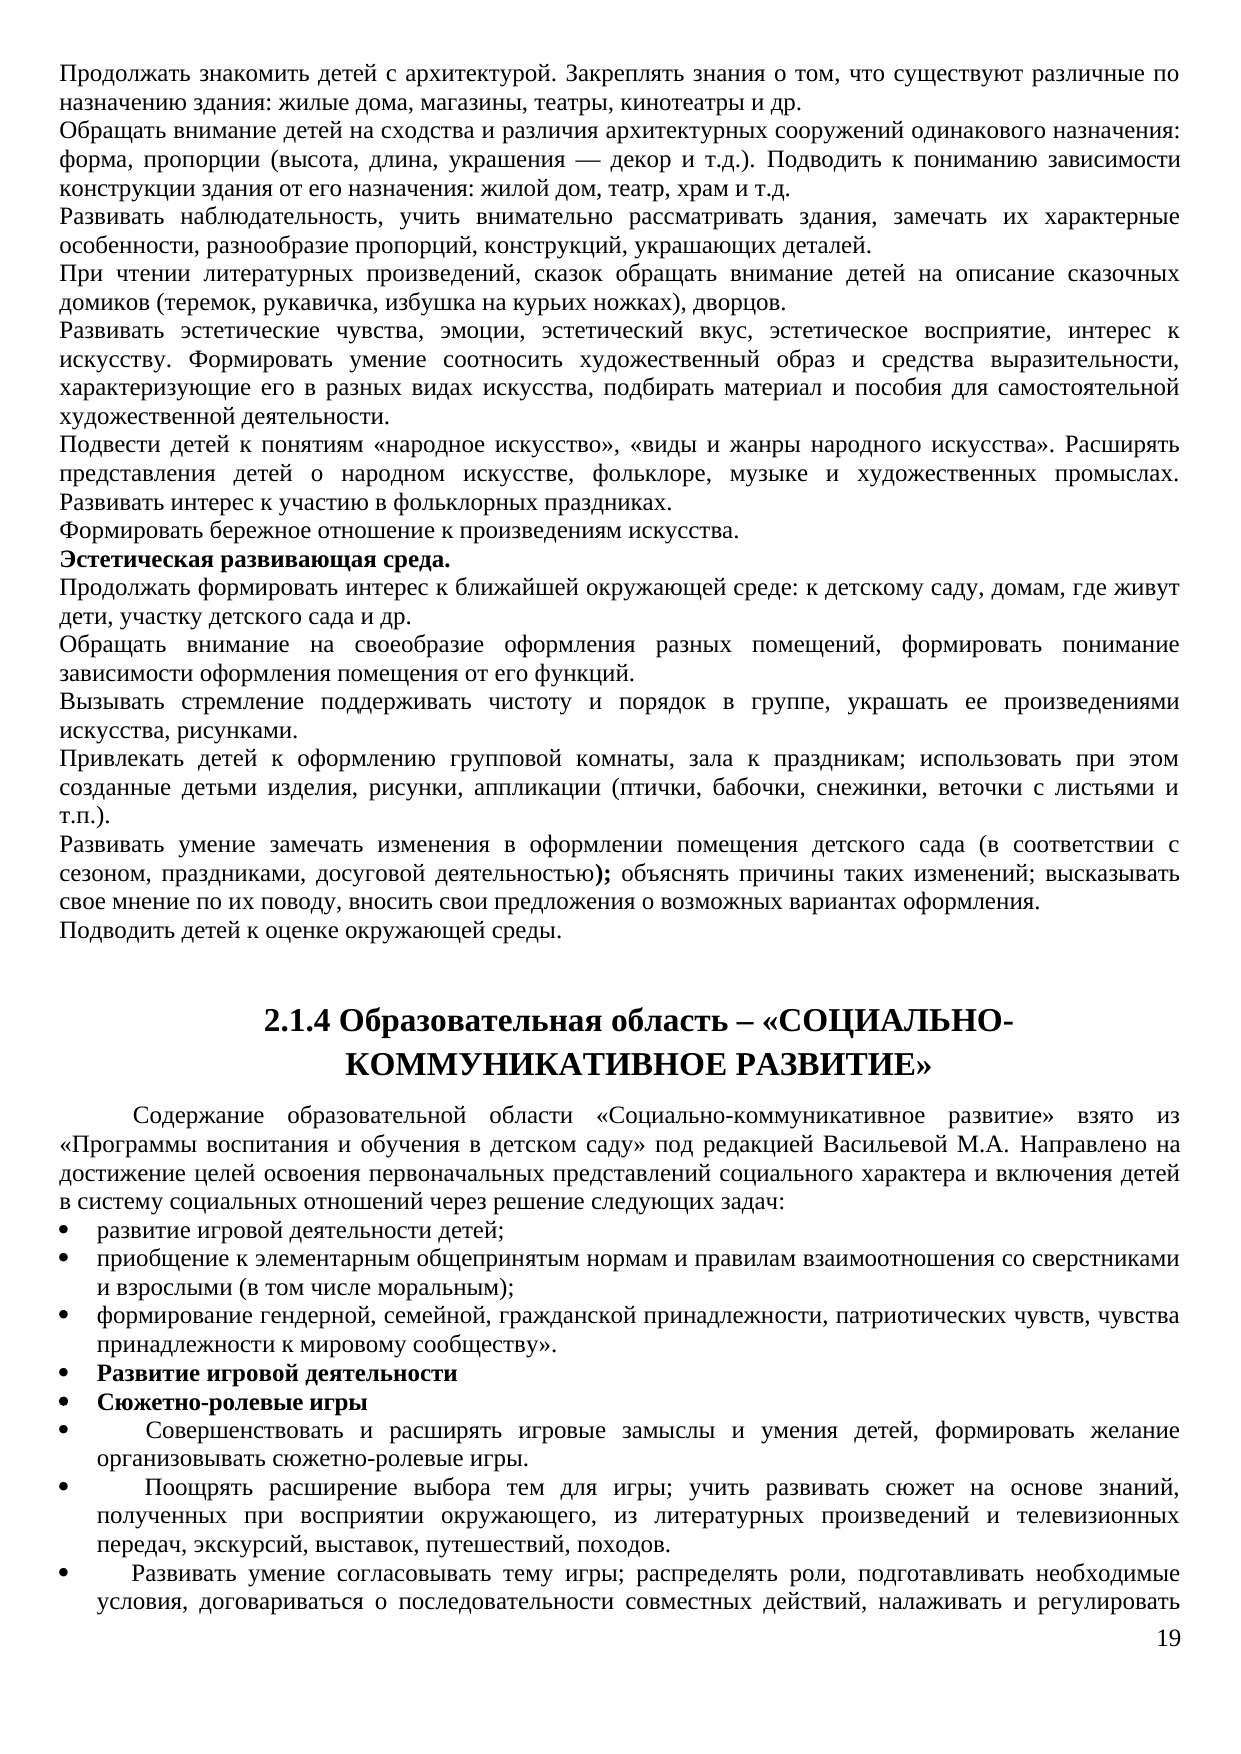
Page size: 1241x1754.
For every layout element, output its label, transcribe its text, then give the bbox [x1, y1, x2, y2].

text При чтении литературных произведений, сказок обращать внимание детей на описание сказочных домиков (теремок, рукавичка, избушка на курьих ножках), дворцов. [59, 259, 1181, 316]
list Развитие игровой деятельности [59, 1358, 1181, 1387]
text Развивать эстетические чувства, эмоции, эстетический вкус, эстетическое восприятие, интерес к искусству. Формировать умение соотносить художественный образ и средства выразительности, характеризующие его в разных видах искусства, подбирать материал и пособия для самостоятельной художественной деятельности. [59, 316, 1181, 430]
text Обращать внимание детей на сходства и различия архитектурных сооружений одинакового назначения: форма, пропорции (высота, длина, украшения — декор и т.д.). Подводить к пониманию зависимости конструкции здания от его назначения: жилой дом, театр, храм и т.д. [59, 116, 1181, 202]
list развитие игровой деятельности детей; [59, 1215, 1181, 1244]
text Подвести детей к понятиям «народное искусство», «виды и жанры народного искусства». Расширять представления детей о народном искусстве, фольклоре, музыке и художественных промыслах. Развивать интерес к участию в фольклорных праздниках. [59, 430, 1181, 516]
list Поощрять расширение выбора тем для игры; учить развивать сюжет на основе знаний, полученных при восприятии окружающего, из литературных произведений и телевизионных передач, экскурсий, выставок, путешествий, походов. [59, 1472, 1181, 1558]
list приобщение к элементарным общепринятым нормам и правилам взаимоотношения со сверстниками и взрослыми (в том числе моральным); [59, 1244, 1181, 1301]
text Развивать наблюдательность, учить внимательно рассматривать здания, замечать их характерные особенности, разнообразие пропорций, конструкций, украшающих деталей. [59, 202, 1181, 259]
list Совершенствовать и расширять игровые замыслы и умения детей, формировать желание организовывать сюжетно-ролевые игры. [59, 1415, 1181, 1472]
text Вызывать стремление поддерживать чистоту и порядок в группе, украшать ее произведениями искусства, рисунками. [59, 687, 1181, 744]
text Содержание образовательной области «Социально-коммуникативное развитие» взято из «Программы воспитания и обучения в детском саду» под редакцией Васильевой М.А. Направлено на достижение целей освоения первоначальных представлений социального характера и включения детей в систему социальных отношений через решение следующих задач: [59, 1101, 1181, 1215]
text Развивать умение замечать изменения в оформлении помещения детского сада (в соответствии с сезоном, праздниками, досуговой деятельностью); объяснять причины таких изменений; высказывать свое мнение по их поводу, вносить свои предложения о возможных вариантах оформления. [59, 830, 1181, 915]
text Продолжать формировать интерес к ближайшей окружающей среде: к детскому саду, домам, где живут дети, участку детского сада и др. [59, 573, 1181, 630]
list формирование гендерной, семейной, гражданской принадлежности, патриотических чувств, чувства принадлежности к мировому сообществу». [59, 1301, 1181, 1358]
list Сюжетно-ролевые игры [59, 1387, 1181, 1415]
text Обращать внимание на своеобразие оформления разных помещений, формировать понимание зависимости оформления помещения от его функций. [59, 630, 1181, 687]
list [59, 1558, 1181, 1615]
text Продолжать знакомить детей с архитектурой. Закреплять знания о том, что существуют различные по назначению здания: жилые дома, магазины, театры, кинотеатры и др. [59, 59, 1180, 116]
text Подводить детей к оценке окружающей среды. [59, 915, 1181, 944]
text Формировать бережное отношение к произведениям искусства. [59, 516, 1181, 544]
text Привлекать детей к оформлению групповой комнаты, зала к праздникам; использовать при этом созданные детьми изделия, рисунки, аппликации (птички, бабочки, снежинки, веточки с листьями и т.п.). [59, 744, 1181, 830]
text 2.1.4 Образовательная область – «СОЦИАЛЬНО-КОММУНИКАТИВНОЕ РАЗВИТИЕ» [97, 1000, 1181, 1083]
text Эстетическая развивающая среда. [59, 544, 1181, 573]
